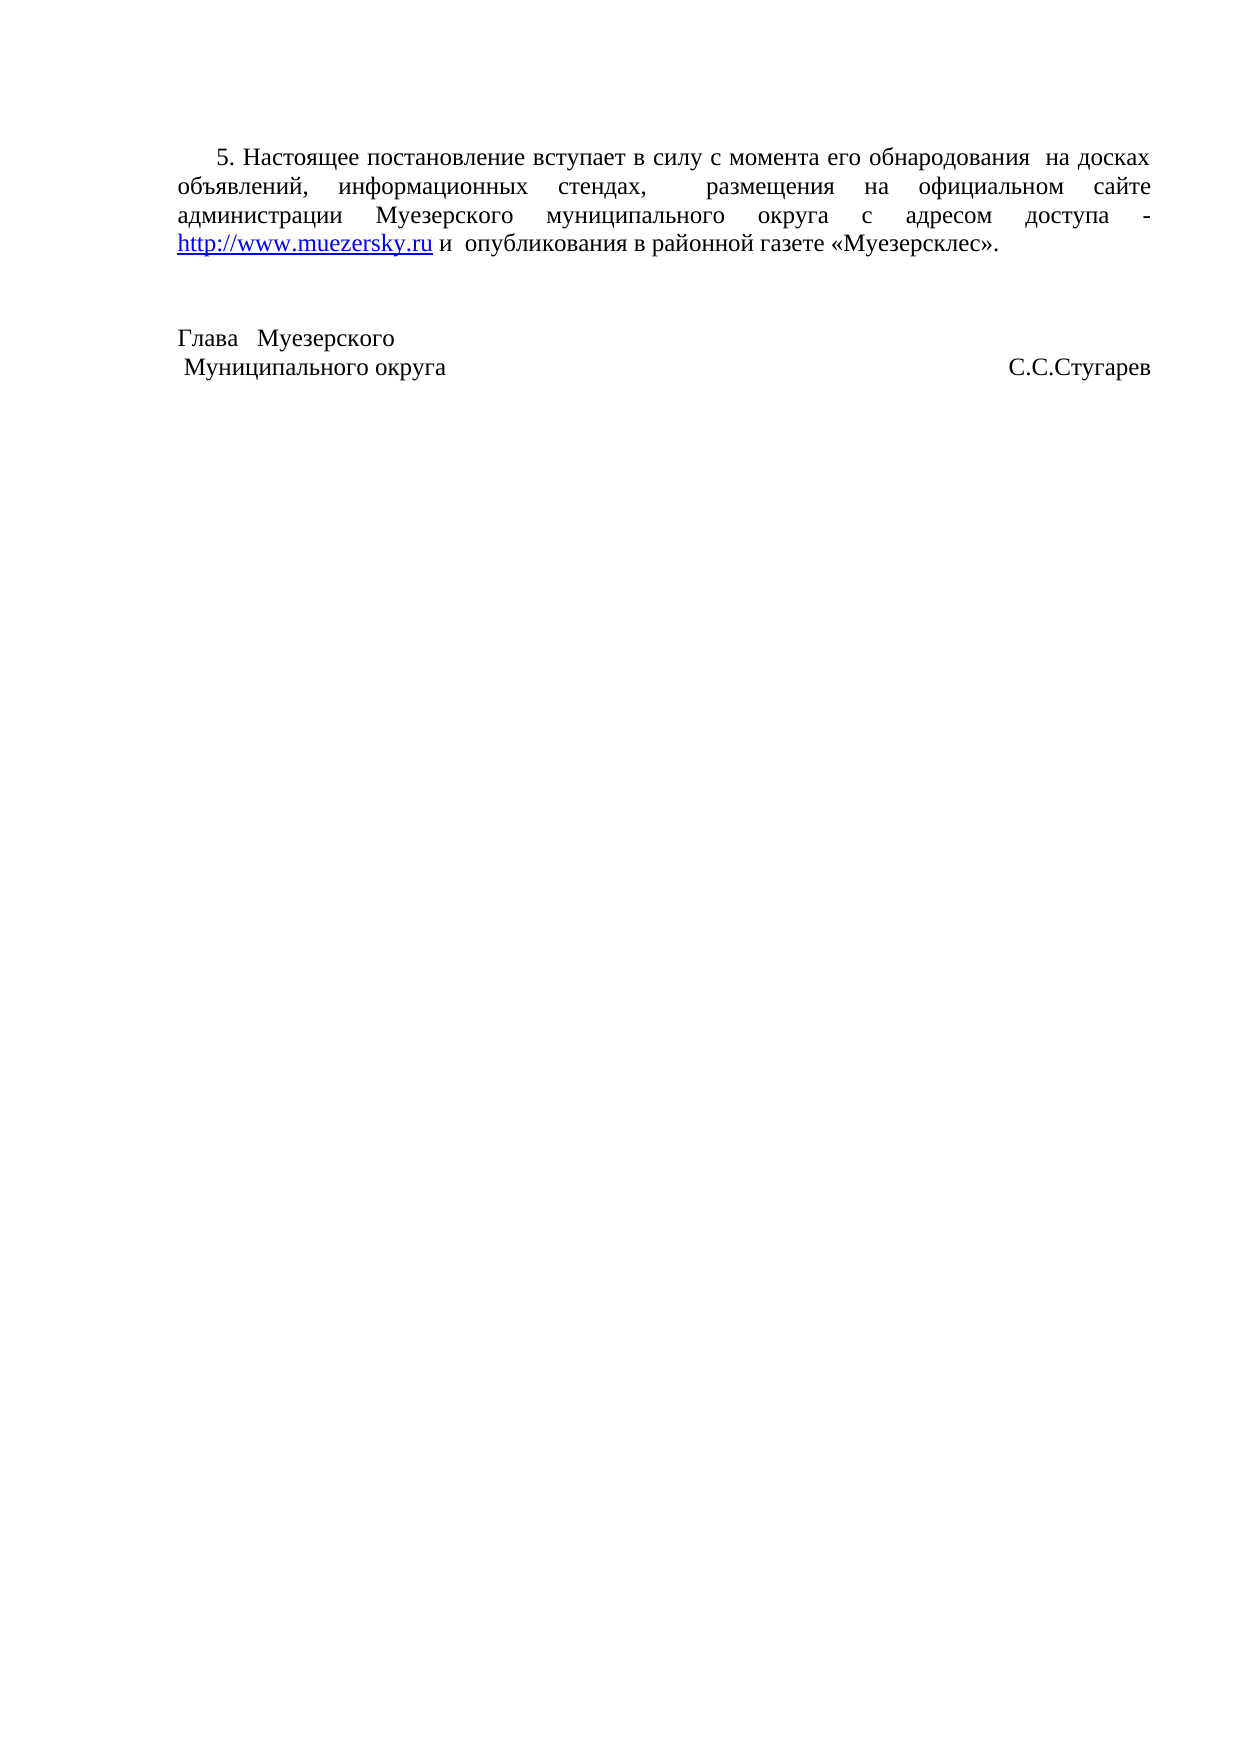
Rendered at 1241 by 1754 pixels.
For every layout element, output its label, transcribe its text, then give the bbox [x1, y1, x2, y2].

text 5. Настоящее постановление вступает в силу с момента его обнародования на досках объявлений, информационных стендах, размещения на официальном сайте администрации Муезерского муниципального округа с адресом доступа - http://www.muezersky.ru и опубликования в районной газете «Муезерсклес». [177, 142, 1152, 257]
text Глава Муезерского [177, 323, 1152, 352]
text Муниципального округа С.С.Стугарев [177, 352, 1152, 381]
